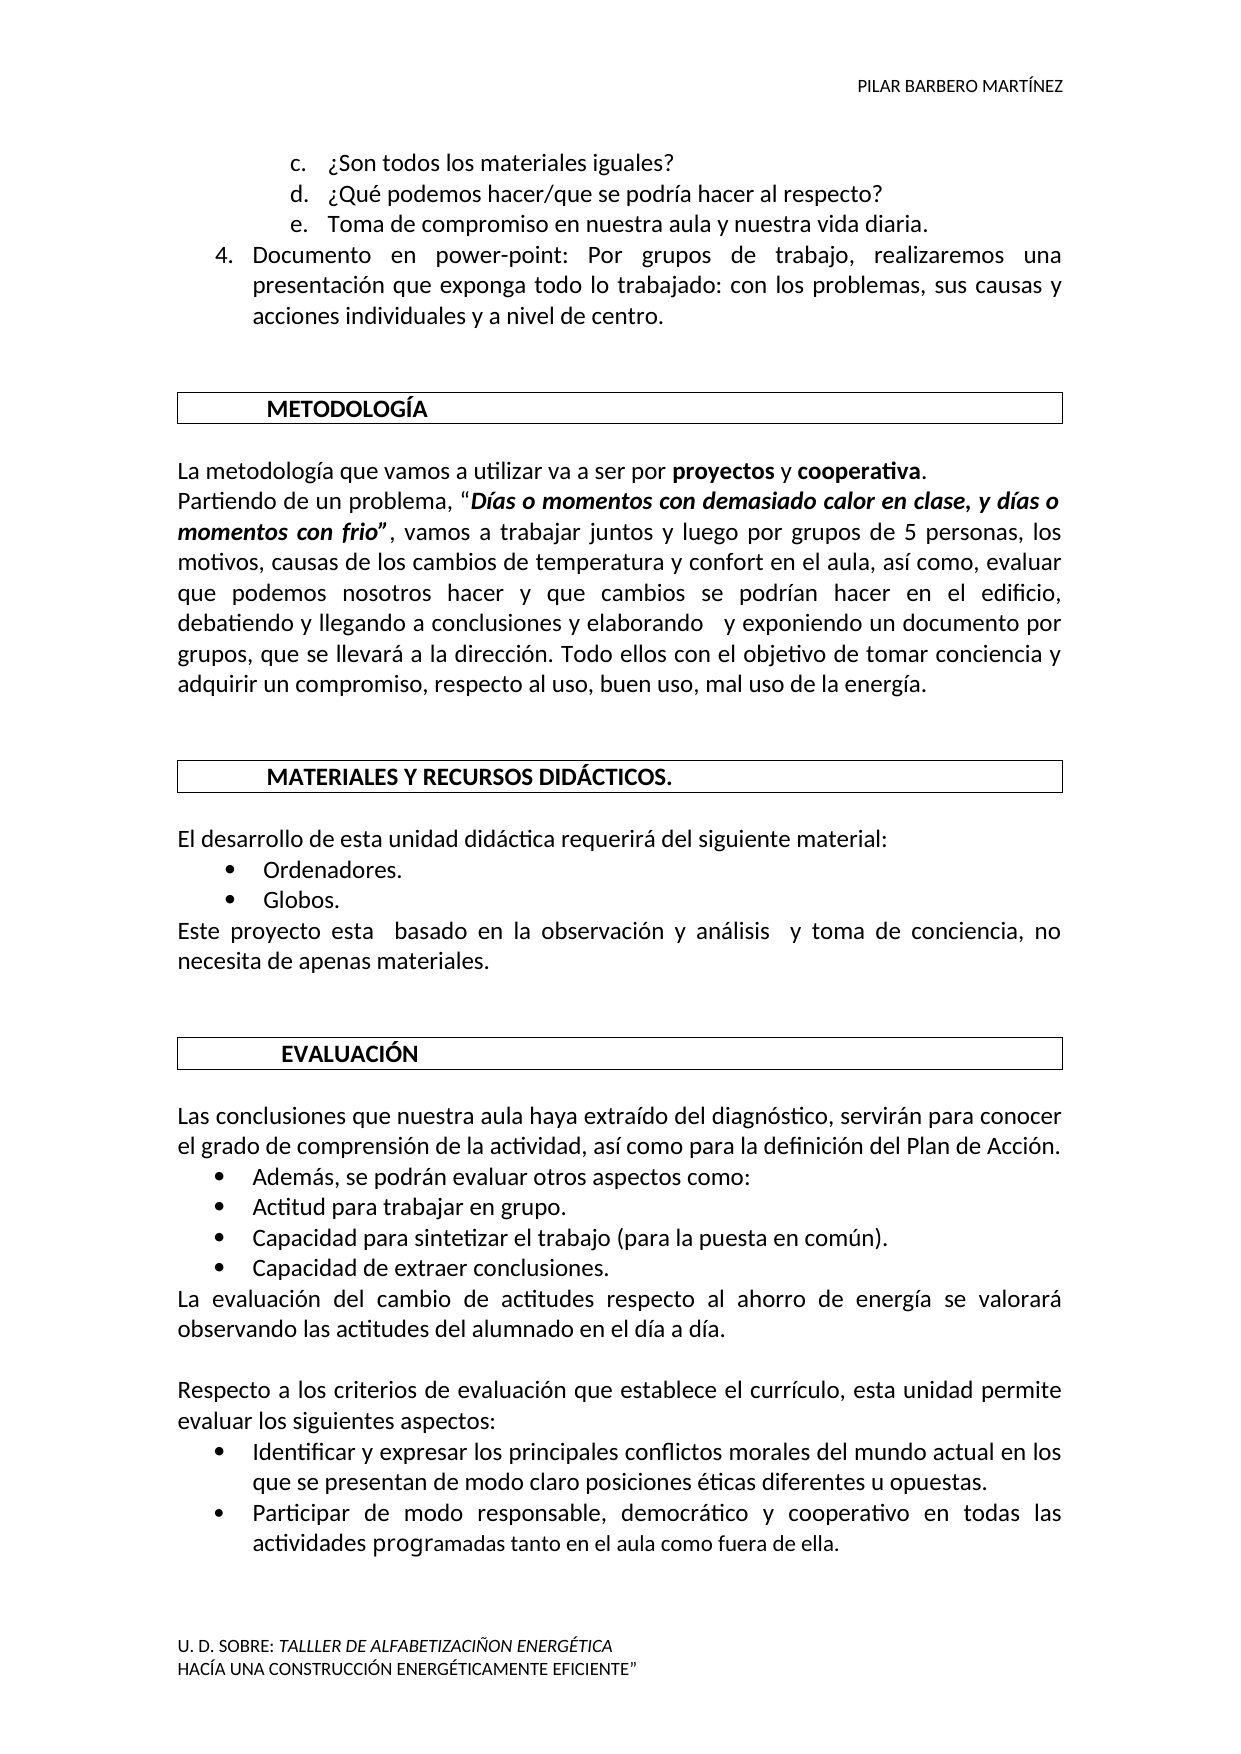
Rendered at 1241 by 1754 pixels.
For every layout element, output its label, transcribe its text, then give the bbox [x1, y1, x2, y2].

text La evaluación del cambio de actitudes respecto al ahorro de energía se valorará observando las actitudes del alumnado en el día a día. [177, 1283, 1063, 1344]
list ¿Son todos los materiales iguales? [290, 148, 1063, 178]
list Ordenadores. [226, 854, 1063, 884]
list Documento en power-point: Por grupos de trabajo, realizaremos una presentación que exponga todo lo trabajado: con los problemas, sus causas y acciones individuales y a nivel de centro. [215, 239, 1063, 331]
list Toma de compromiso en nuestra aula y nuestra vida diaria. [290, 209, 1063, 239]
table_header EVALUACIÓN [178, 1038, 1062, 1068]
text El desarrollo de esta unidad didáctica requerirá del siguiente material: [177, 823, 1063, 854]
text Partiendo de un problema, “Días o momentos con demasiado calor en clase, y días o momentos con frio”, vamos a trabajar juntos y luego por grupos de 5 personas, los motivos, causas de los cambios de temperatura y confort en el aula, así como, evaluar que podemos nosotros hacer y que cambios se podrían hacer en el edificio, debatiendo y llegando a conclusiones y elaborando y exponiendo un documento por grupos, que se llevará a la dirección. Todo ellos con el objetivo de tomar conciencia y adquirir un compromiso, respecto al uso, buen uso, mal uso de la energía. [177, 485, 1063, 699]
list Participar de modo responsable, democrático y cooperativo en todas las actividades programadas tanto en el aula como fuera de ella. [215, 1497, 1063, 1558]
text Las conclusiones que nuestra aula haya extraído del diagnóstico, servirán para conocer el grado de comprensión de la actividad, así como para la definición del Plan de Acción. [177, 1100, 1063, 1161]
table_header MATERIALES Y RECURSOS DIDÁCTICOS. [178, 761, 1062, 792]
text Respecto a los criterios de evaluación que establece el currículo, esta unidad permite evaluar los siguientes aspectos: [177, 1375, 1063, 1436]
text La metodología que vamos a utilizar va a ser por proyectos y cooperativa. [177, 455, 1063, 485]
list Además, se podrán evaluar otros aspectos como: [215, 1161, 1063, 1192]
list ¿Qué podemos hacer/que se podría hacer al respecto? [290, 178, 1063, 209]
list Identificar y expresar los principales conflictos morales del mundo actual en los que se presentan de modo claro posiciones éticas diferentes u opuestas. [215, 1436, 1063, 1497]
list Actitud para trabajar en grupo. [215, 1192, 1063, 1222]
table_header METODOLOGÍA [178, 393, 1062, 423]
list Capacidad para sintetizar el trabajo (para la puesta en común). [215, 1222, 1063, 1253]
list Globos. [226, 884, 1063, 915]
text Este proyecto esta basado en la observación y análisis y toma de conciencia, no necesita de apenas materiales. [177, 915, 1063, 976]
list Capacidad de extraer conclusiones. [215, 1253, 1063, 1283]
